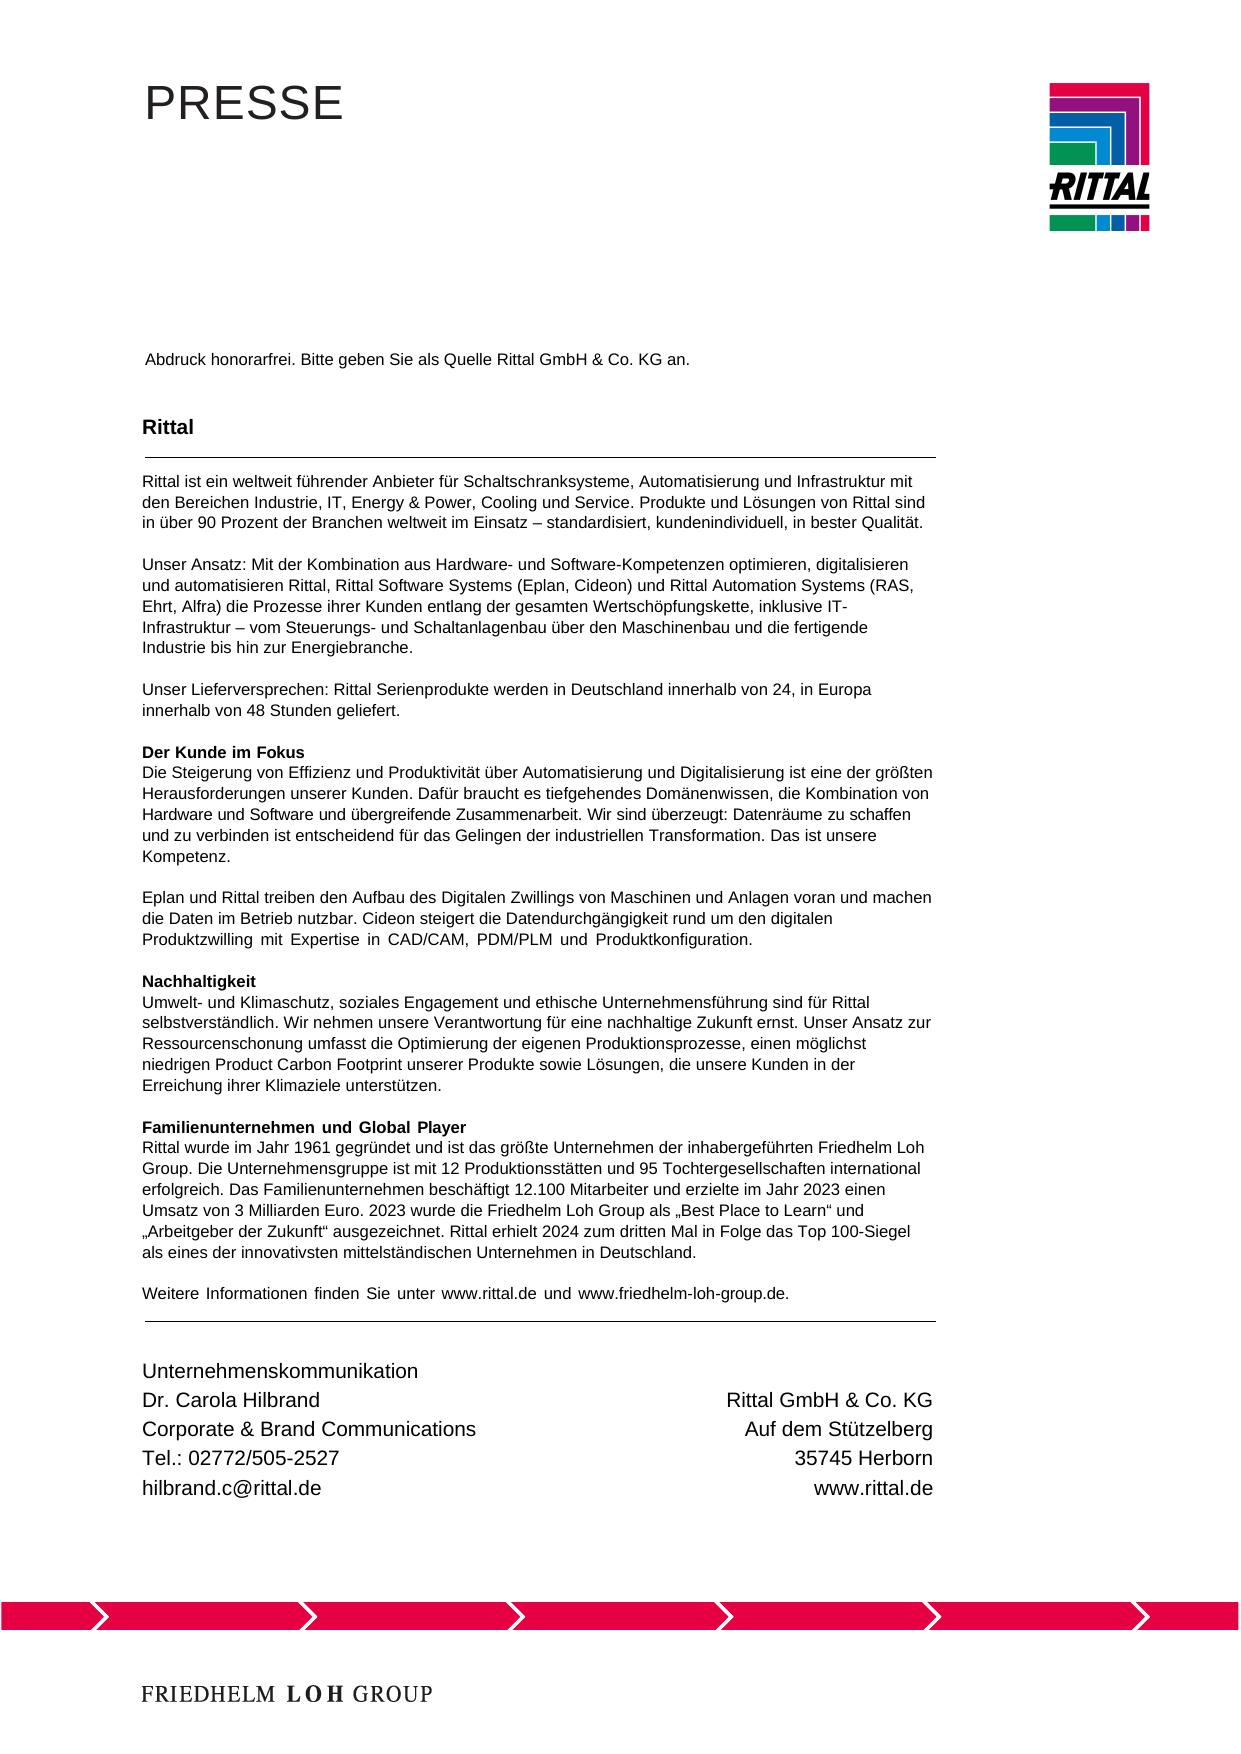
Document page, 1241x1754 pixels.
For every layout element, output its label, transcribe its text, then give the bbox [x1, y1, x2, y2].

text Rittal ist ein weltweit führender Anbieter für Schaltschranksysteme, Automatisierung und Infrastruktur mit den Bereichen Industrie, IT, Energy & Power, Cooling und Service. Produkte und Lösungen von Rittal sind in über 90 Prozent der Branchen weltweit im Einsatz – standardisiert, kundenindividuell, in bester Qualität. [142, 471, 936, 533]
text Dr. Carola Hilbrand Rittal GmbH & Co. KG [142, 1384, 936, 1413]
text Unser Lieferversprechen: Rittal Serienprodukte werden in Deutschland innerhalb von 24, in Europa innerhalb von 48 Stunden geliefert. [142, 679, 936, 721]
picture [1049, 83, 1150, 231]
picture [0, 1602, 1238, 1629]
text Nachhaltigkeit [142, 971, 936, 991]
picture [141, 1685, 432, 1702]
text Rittal wurde im Jahr 1961 gegründet und ist das größte Unternehmen der inhabergeführten Friedhelm Loh Group. Die Unternehmensgruppe ist mit 12 Produktionsstätten und 95 Tochtergesellschaften international erfolgreich. Das Familienunternehmen beschäftigt 12.100 Mitarbeiter und erzielte im Jahr 2023 einen Umsatz von 3 Milliarden Euro. 2023 wurde die Friedhelm Loh Group als „Best Place to Learn“ und „Arbeitgeber der Zukunft“ ausgezeichnet. Rittal erhielt 2024 zum dritten Mal in Folge das Top 100-Siegel als eines der innovativsten mittelständischen Unternehmen in Deutschland. [142, 1137, 936, 1262]
text Die Steigerung von Effizienz und Produktivität über Automatisierung und Digitalisierung ist eine der größten Herausforderungen unserer Kunden. Dafür braucht es tiefgehendes Domänenwissen, die Kombination von Hardware und Software und übergreifende Zusammenarbeit. Wir sind überzeugt: Datenräume zu schaffen und zu verbinden ist entscheidend für das Gelingen der industriellen Transformation. Das ist unsere Kompetenz. [142, 762, 936, 866]
text Abdruck honorarfrei. Bitte geben Sie als Quelle Rittal GmbH & Co. KG an. [145, 349, 1154, 369]
text Familienunternehmen und Global Player [142, 1116, 936, 1137]
text Umwelt- und Klimaschutz, soziales Engagement und ethische Unternehmensführung sind für Rittal selbstverständlich. Wir nehmen unsere Verantwortung für eine nachhaltige Zukunft ernst. Unser Ansatz zur Ressourcenschonung umfasst die Optimierung der eigenen Produktionsprozesse, einen möglichst niedrigen Product Carbon Footprint unserer Produkte sowie Lösungen, die unsere Kunden in der Erreichung ihrer Klimaziele unterstützen. [142, 991, 936, 1096]
text Weitere Informationen finden Sie unter www.rittal.de und www.friedhelm-loh-group.de. [142, 1283, 936, 1304]
text Tel.: 02772/505-2527 35745 Herborn [142, 1442, 936, 1472]
text Unternehmenskommunikation [142, 1355, 936, 1384]
text Corporate & Brand Communications Auf dem Stützelberg [142, 1413, 936, 1442]
text Unser Ansatz: Mit der Kombination aus Hardware- und Software-Kompetenzen optimieren, digitalisieren und automatisieren Rittal, Rittal Software Systems (Eplan, Cideon) und Rittal Automation Systems (RAS, Ehrt, Alfra) die Prozesse ihrer Kunden entlang der gesamten Wertschöpfungskette, inklusive IT-Infrastruktur – vom Steuerungs- und Schaltanlagenbau über den Maschinenbau und die fertigende Industrie bis hin zur Energiebranche. [142, 554, 936, 658]
text hilbrand.c@rittal.de www.rittal.de [142, 1472, 936, 1501]
text Eplan und Rittal treiben den Aufbau des Digitalen Zwillings von Maschinen und Anlagen voran und machen die Daten im Betrieb nutzbar. Cideon steigert die Datendurchgängigkeit rund um den digitalen Produktzwilling mit Expertise in CAD/CAM, PDM/PLM und Produktkonfiguration. [142, 887, 936, 950]
text Rittal [142, 411, 936, 440]
text Der Kunde im Fokus [142, 741, 936, 762]
